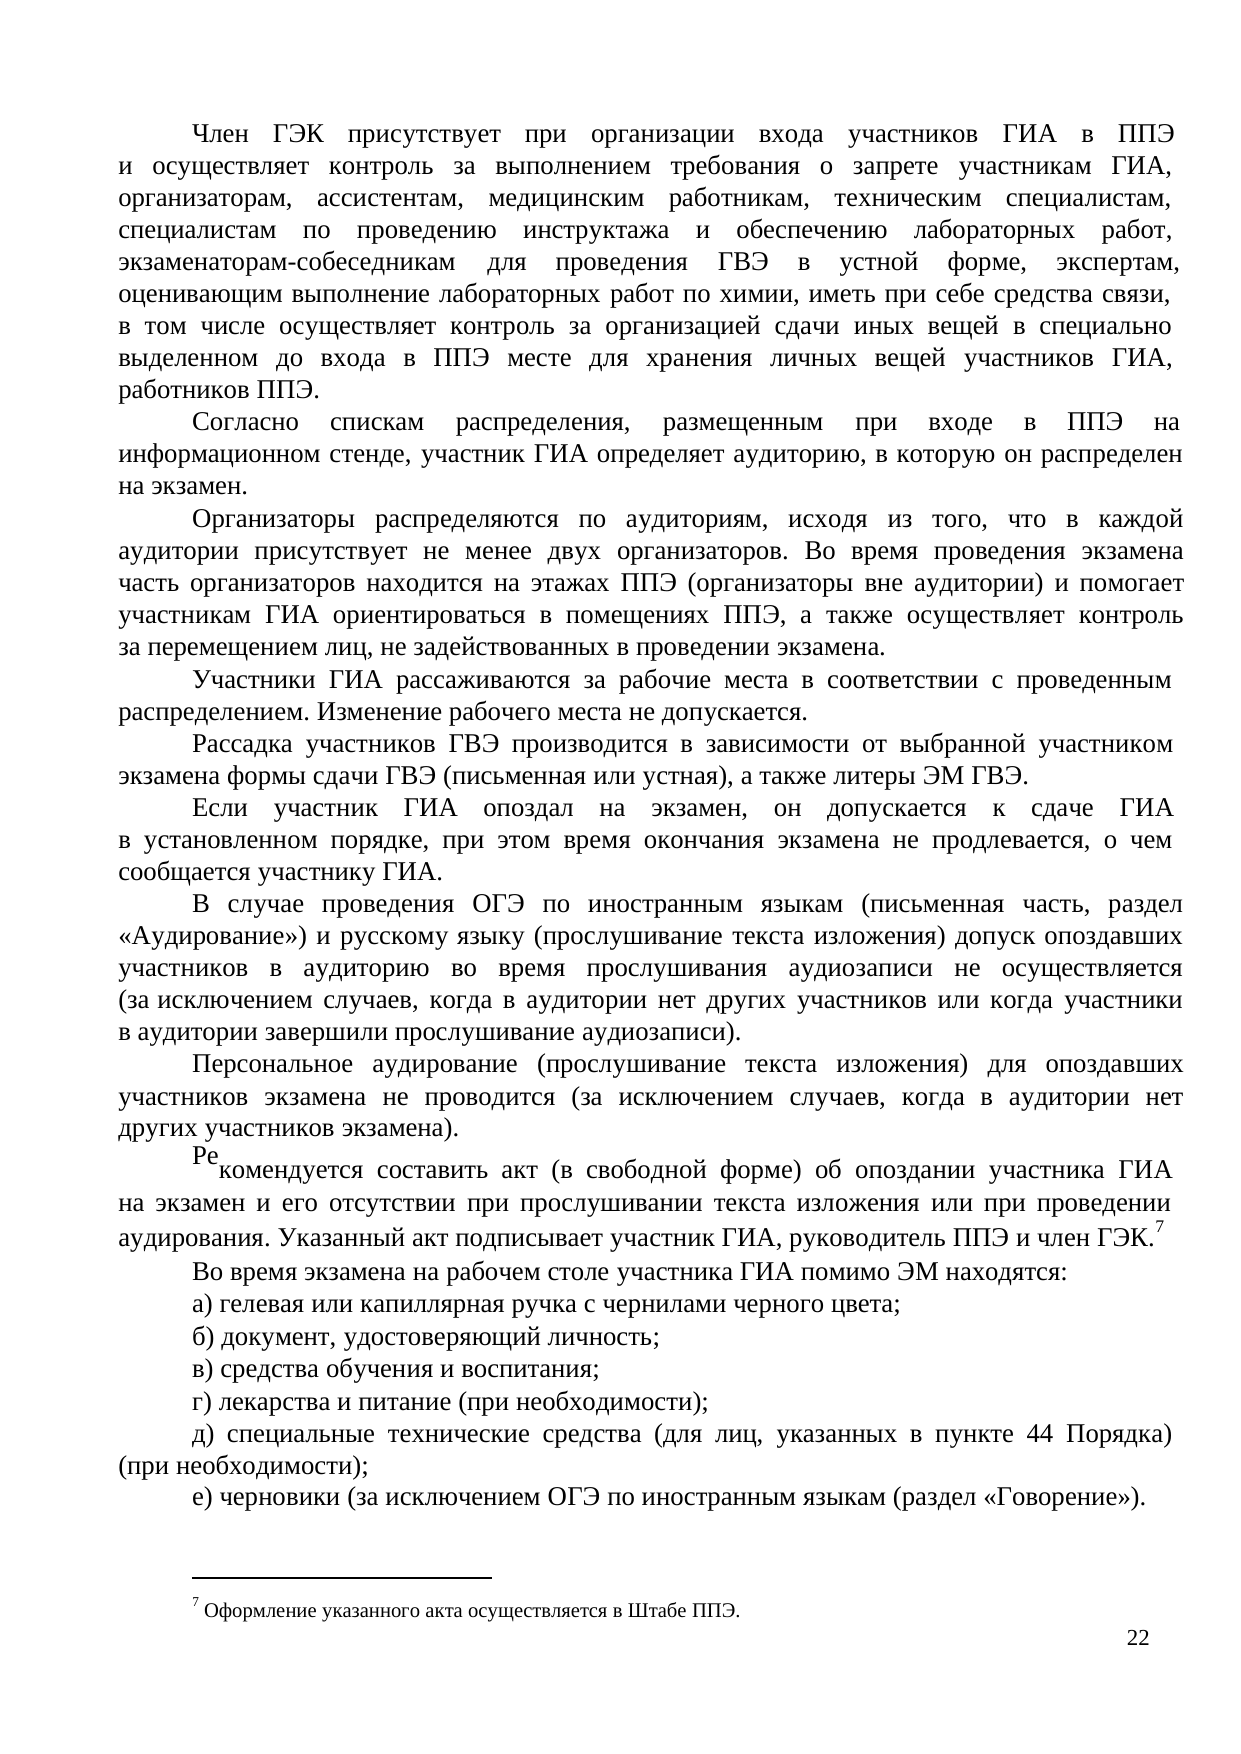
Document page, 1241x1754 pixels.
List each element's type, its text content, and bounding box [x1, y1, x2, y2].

text Согласно спискам распределения, размещенным при входе в ППЭ на информационном стенде, участник ГИА определяет аудиторию, в которую он распределен на экзамен. [118, 406, 1183, 501]
text Персональное аудирование (прослушивание текста изложения) для опоздавших участников экзамена не проводится (за исключением случаев, когда в аудитории нет других участников экзамена). [118, 1048, 1183, 1143]
text 7 Оформление указанного акта осуществляется в Штабе ППЭ. [192, 1594, 1184, 1622]
text 22 [1127, 1624, 1184, 1650]
text е) черновики (за исключением ОГЭ по иностранным языкам (раздел «Говорение»). [192, 1481, 1184, 1512]
text Организаторы распределяются по аудиториям, исходя из того, что в каждой аудитории присутствует не менее двух организаторов. Во время проведения экзамена часть организаторов находится на этажах ППЭ (организаторы вне аудитории) и помогает участникам ГИА ориентироваться в помещениях ППЭ, а также осуществляет контроль за перемещением лиц, не задействованных в проведении экзамена. [118, 502, 1184, 661]
text Если участник ГИА опоздал на экзамен, он допускается к сдаче ГИА в установленном порядке, при этом время окончания экзамена не продлевается, о чем сообщается участнику ГИА. [118, 791, 1188, 886]
text б) документ, удостоверяющий личность; в) средства обучения и воспитания; [192, 1320, 671, 1383]
text Рекомендуется составить акт (в свободной форме) об опоздании участника ГИА на экзамен и его отсутствии при прослушивании текста изложения или при проведении аудирования. Указанный акт подписывает участник ГИА, руководитель ППЭ и член ГЭК.7 [118, 1144, 1188, 1253]
text г) лекарства и питание (при необходимости); [192, 1385, 1184, 1416]
text Член ГЭК присутствует при организации входа участников ГИА в ППЭ и осуществляет контроль за выполнением требования о запрете участникам ГИА, организаторам, ассистентам, медицинским работникам, техническим специалистам, специалистам по проведению инструктажа и обеспечению лабораторных работ, экзаменаторам-собеседникам для проведения ГВЭ в устной форме, экспертам, оценивающим выполнение лабораторных работ по химии, иметь при себе средства связи, в том числе осуществляет контроль за организацией сдачи иных вещей в специально выделенном до входа в ППЭ месте для хранения личных вещей участников ГИА, работников ППЭ. [118, 117, 1189, 404]
text д) специальные технические средства (для лиц, указанных в пункте 44 Порядка) (при необходимости); [118, 1417, 1188, 1480]
text В случае проведения ОГЭ по иностранным языкам (письменная часть, раздел «Аудирование») и русскому языку (прослушивание текста изложения) допуск опоздавших участников в аудиторию во время прослушивания аудиозаписи не осуществляется (за исключением случаев, когда в аудитории нет других участников или когда участники в аудитории завершили прослушивание аудиозаписи). [118, 887, 1183, 1046]
text Рассадка участников ГВЭ производится в зависимости от выбранной участником экзамена формы сдачи ГВЭ (письменная или устная), а также литеры ЭМ ГВЭ. [118, 727, 1188, 790]
text Участники ГИА рассаживаются за рабочие места в соответствии с проведенным распределением. Изменение рабочего места не допускается. [118, 663, 1188, 726]
text Во время экзамена на рабочем столе участника ГИА помимо ЭМ находятся: а) гелевая или капиллярная ручка с чернилами черного цвета; [192, 1255, 1082, 1319]
